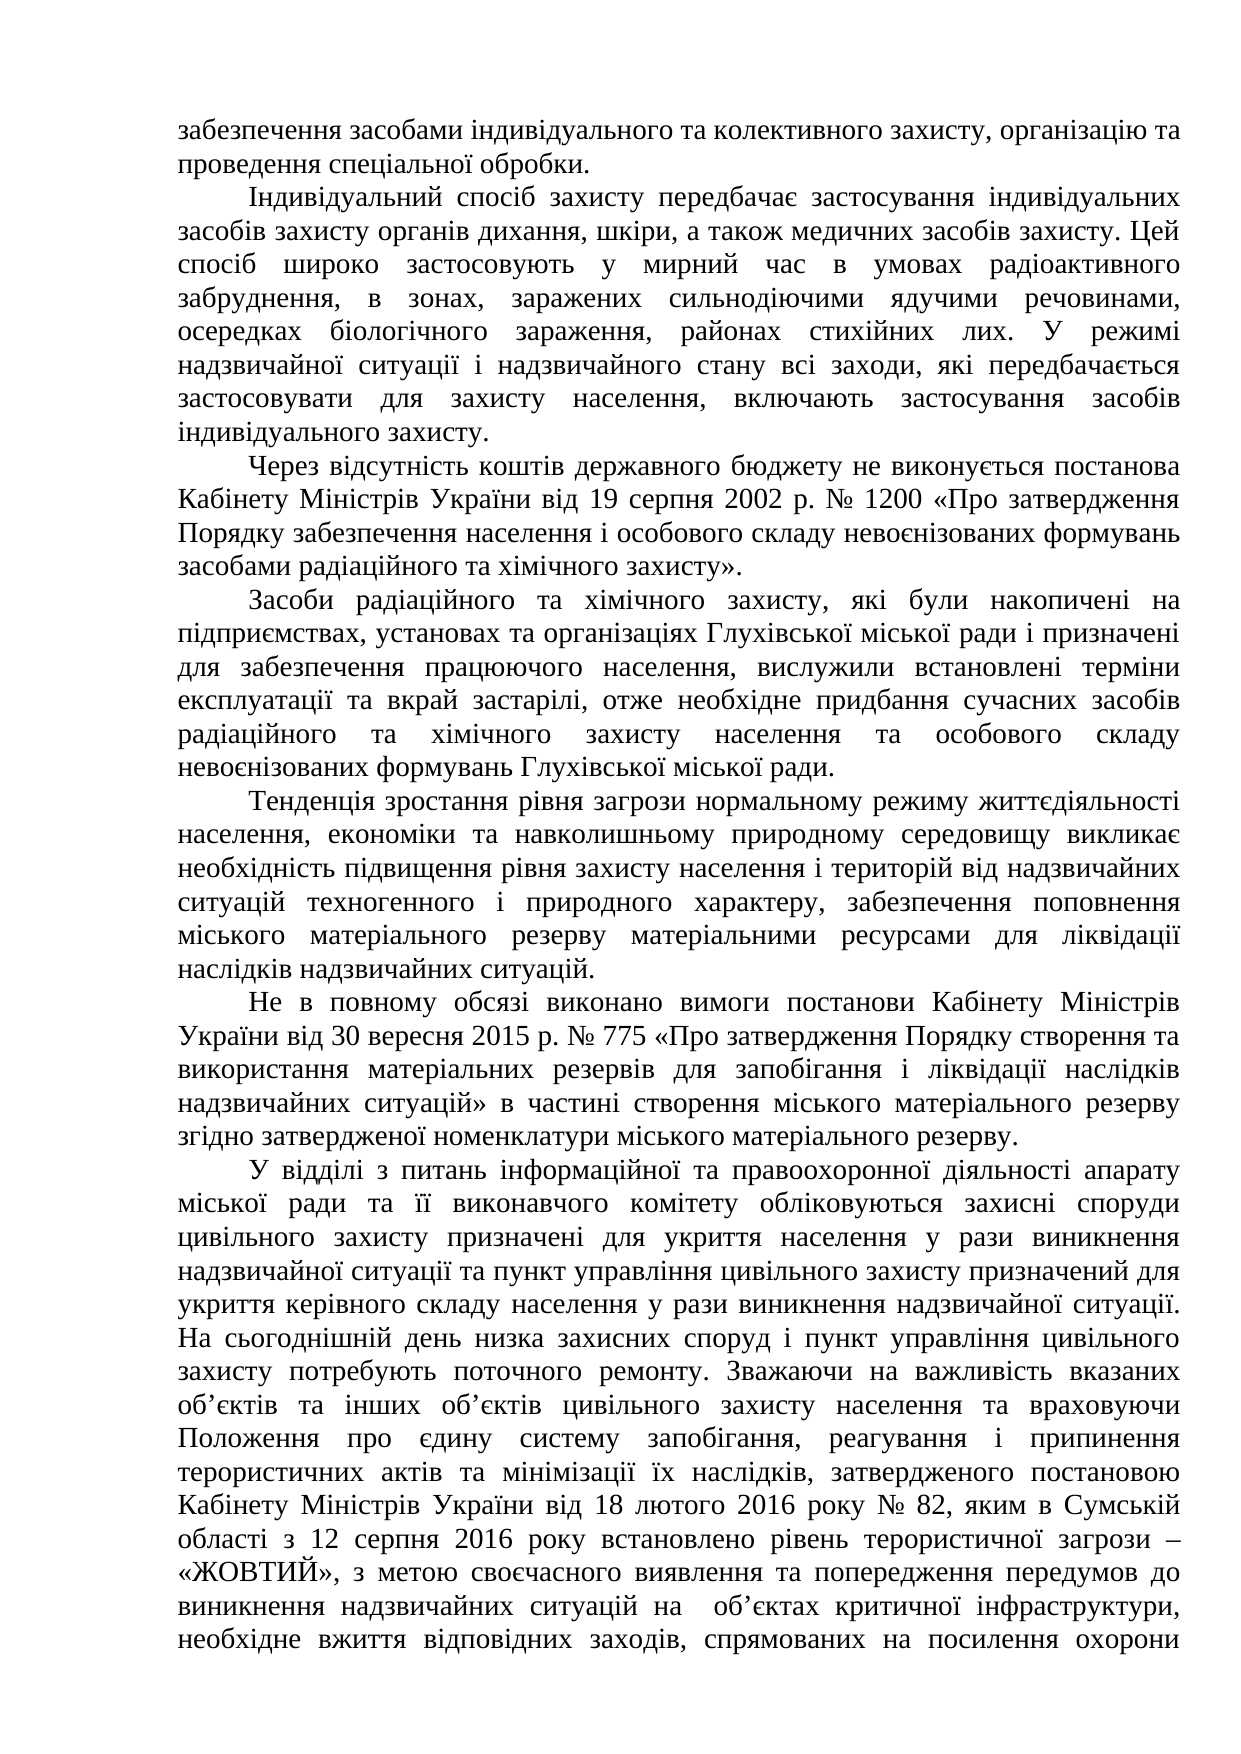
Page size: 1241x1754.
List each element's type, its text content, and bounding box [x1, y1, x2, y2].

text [177, 1152, 1181, 1655]
text Індивідуальний спосіб захисту передбачає застосування індивідуальних засобів захисту органів дихання, шкіри, а також медичних засобів захисту. Цей спосіб широко застосовують у мирний час в умовах радіоактивного забруднення, в зонах, заражених сильнодіючими ядучими речовинами, осередках біологічного зараження, районах стихійних лих. У режимі надзвичайної ситуації і надзвичайного стану всі заходи, які передбачається застосовувати для захисту населення, включають застосування засобів індивідуального захисту. [177, 179, 1181, 448]
text Через відсутність коштів державного бюджету не виконується постанова Кабінету Міністрів України від 19 серпня 2002 р. № 1200 «Про затвердження Порядку забезпечення населення і особового складу невоєнізованих формувань засобами радіаційного та хімічного захисту». [177, 448, 1181, 582]
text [177, 112, 1181, 179]
text Не в повному обсязі виконано вимоги постанови Кабінету Міністрів України від 30 вересня 2015 р. № 775 «Про затвердження Порядку створення та використання матеріальних резервів для запобігання і ліквідації наслідків надзвичайних ситуацій» в частині створення міського матеріального резерву згідно затвердженої номенклатури міського матеріального резерву. [177, 984, 1181, 1152]
text Тенденція зростання рівня загрози нормальному режиму життєдіяльності населення, економіки та навколишньому природному середовищу викликає необхідність підвищення рівня захисту населення і територій від надзвичайних ситуацій техногенного і природного характеру, забезпечення поповнення міського матеріального резерву матеріальними ресурсами для ліквідації наслідків надзвичайних ситуацій. [177, 783, 1181, 984]
text Засоби радіаційного та хімічного захисту, які були накопичені на підприємствах, установах та організаціях Глухівської міської ради і призначені для забезпечення працюючого населення, вислужили встановлені терміни експлуатації та вкрай застарілі, отже необхідне придбання сучасних засобів радіаційного та хімічного захисту населення та особового складу невоєнізованих формувань Глухівської міської ради. [177, 582, 1181, 783]
